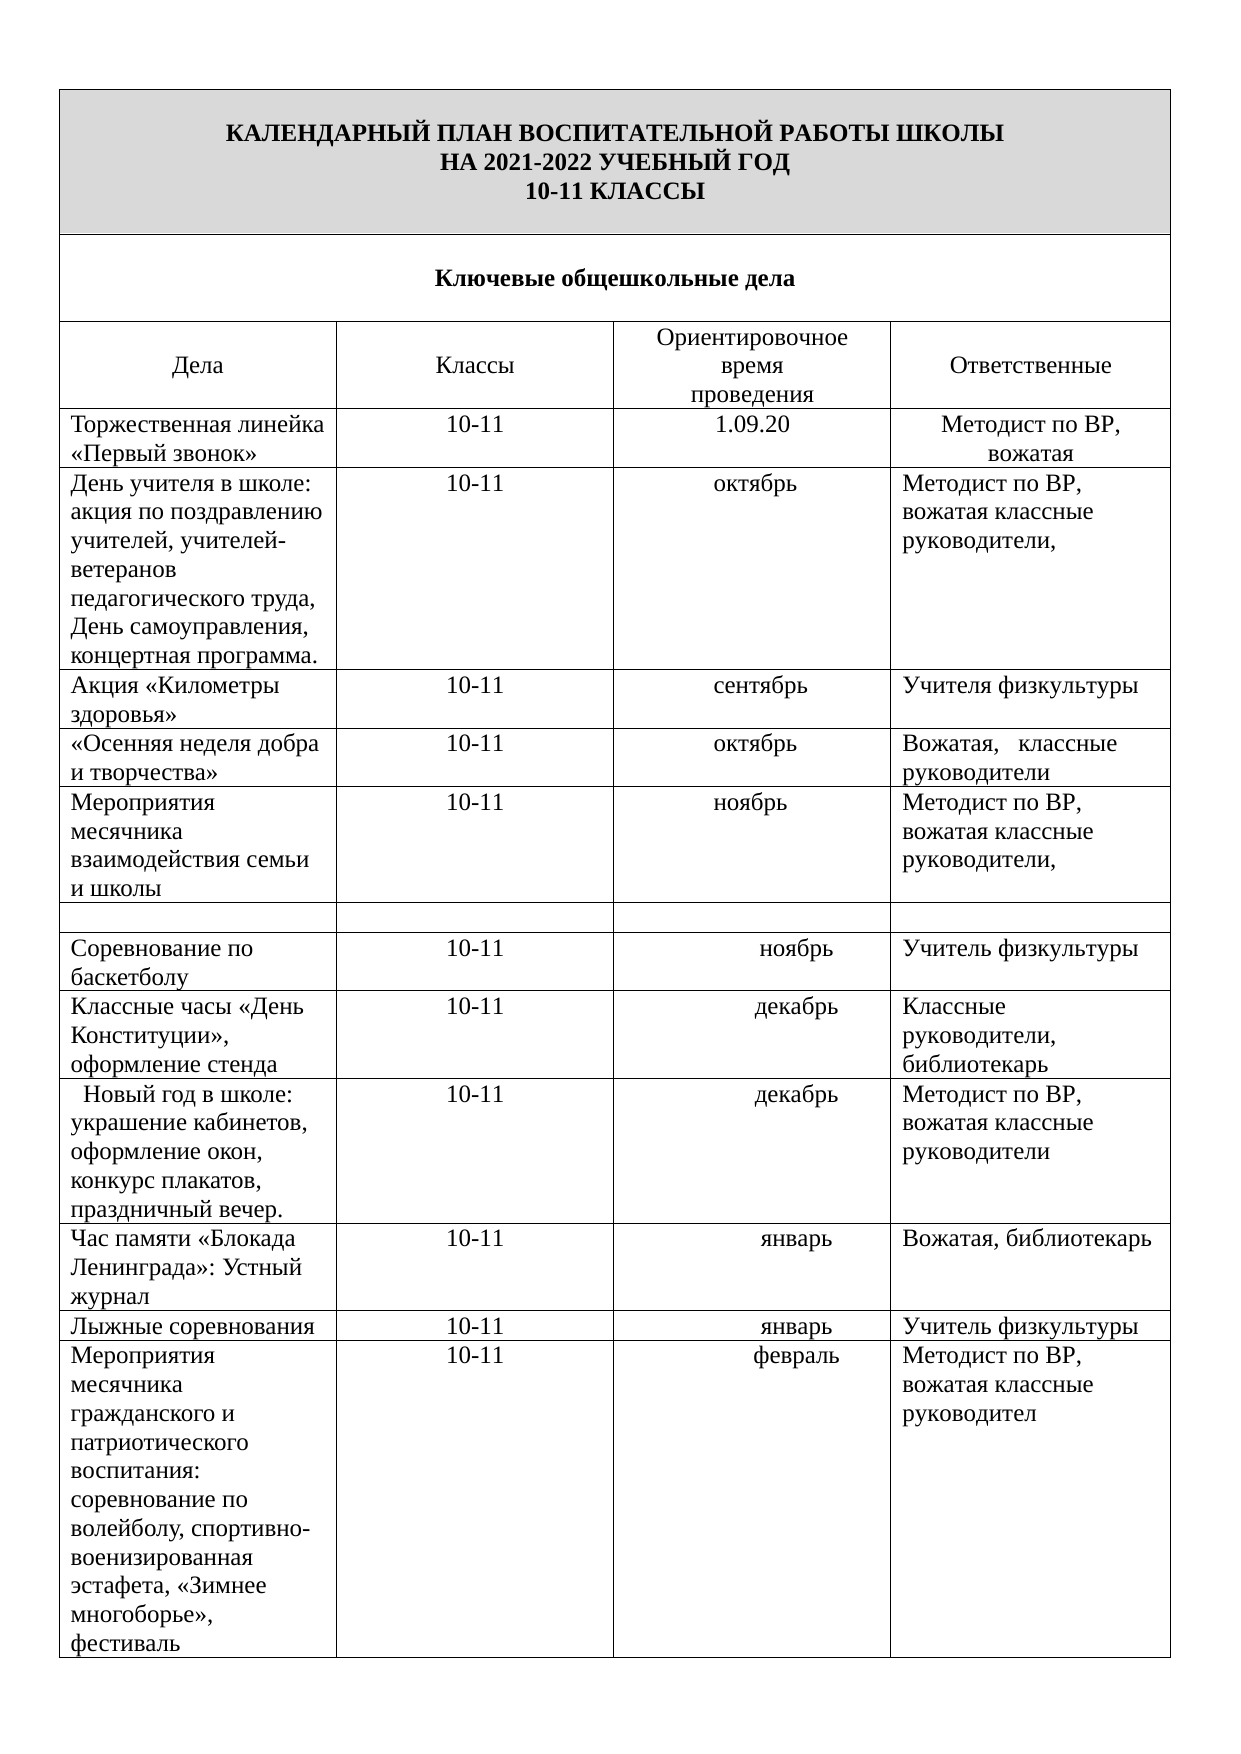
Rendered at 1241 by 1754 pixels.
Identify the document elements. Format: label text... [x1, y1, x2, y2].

table_cell Новый год в школе: украшение кабинетов, оформление окон, конкурс плакатов, праздничный вечер. [60, 1079, 336, 1222]
table_cell Методист по ВР, вожатая классные руководители, [891, 468, 1170, 669]
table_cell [60, 1341, 336, 1657]
table_cell октябрь [614, 729, 890, 786]
table_cell ноябрь [614, 933, 890, 990]
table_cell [891, 1341, 1170, 1657]
table_cell Учитель физкультуры [891, 933, 1170, 990]
table_cell День учителя в школе: акция по поздравлению учителей, учителей-ветеранов педагогического труда, День самоуправления, концертная программа. [60, 468, 336, 669]
table_cell Ответственные [891, 322, 1170, 408]
table_header КАЛЕНДАРНЫЙ План воспитательной работы школы на 2021-2022 учебный год 10-11 классы [60, 90, 1170, 233]
table_cell 10-11 [337, 729, 613, 786]
table_cell 10-11 [337, 1341, 613, 1657]
table_cell Акция «Километры здоровья» [60, 670, 336, 727]
table_cell Ориентировочное время проведения [614, 322, 890, 408]
table_cell [60, 903, 336, 932]
table_cell [614, 903, 890, 932]
table_cell Час памяти «Блокада Ленинграда»: Устный журнал [60, 1224, 336, 1310]
table_cell Классные руководители, библиотекарь [891, 991, 1170, 1078]
table_cell Учителя физкультуры [891, 670, 1170, 727]
table_cell 10-11 [337, 409, 613, 467]
table_cell 10-11 [337, 787, 613, 902]
table_cell Лыжные соревнования [60, 1311, 336, 1339]
table_cell [337, 903, 613, 932]
table_cell Мероприятия месячника взаимодействия семьи и школы [60, 787, 336, 902]
table_cell 10-11 [337, 1224, 613, 1310]
table_cell январь [614, 1311, 890, 1339]
table_cell январь [614, 1224, 890, 1310]
table_cell Методист по ВР, вожатая классные руководители [891, 1079, 1170, 1222]
table_cell [891, 903, 1170, 932]
table_cell 10-11 [337, 933, 613, 990]
table_cell Дела [60, 322, 336, 408]
table_cell 10-11 [337, 468, 613, 669]
table_cell октябрь [614, 468, 890, 669]
table_cell Торжественная линейка «Первый звонок» [60, 409, 336, 467]
table_cell 10-11 [337, 1079, 613, 1222]
table_cell 1.09.20 [614, 409, 890, 467]
table_cell декабрь [614, 991, 890, 1078]
table_cell Методист по ВР, вожатая [891, 409, 1170, 467]
table_cell Ключевые общешкольные дела [60, 235, 1170, 321]
table_cell Вожатая, классные руководители [891, 729, 1170, 786]
table_cell Учитель физкультуры [891, 1311, 1170, 1339]
table_cell Соревнование по баскетболу [60, 933, 336, 990]
table_cell Методист по ВР, вожатая классные руководители, [891, 787, 1170, 902]
table_cell февраль [614, 1341, 890, 1657]
table_cell Вожатая, библиотекарь [891, 1224, 1170, 1310]
table_cell 10-11 [337, 1311, 613, 1339]
table_cell Классные часы «День Конституции», оформление стенда [60, 991, 336, 1078]
table_cell 10-11 [337, 670, 613, 727]
table_cell 10-11 [337, 991, 613, 1078]
table_cell сентябрь [614, 670, 890, 727]
table_cell декабрь [614, 1079, 890, 1222]
table_cell ноябрь [614, 787, 890, 902]
table_cell «Осенняя неделя добра и творчества» [60, 729, 336, 786]
table_cell Классы [337, 322, 613, 408]
